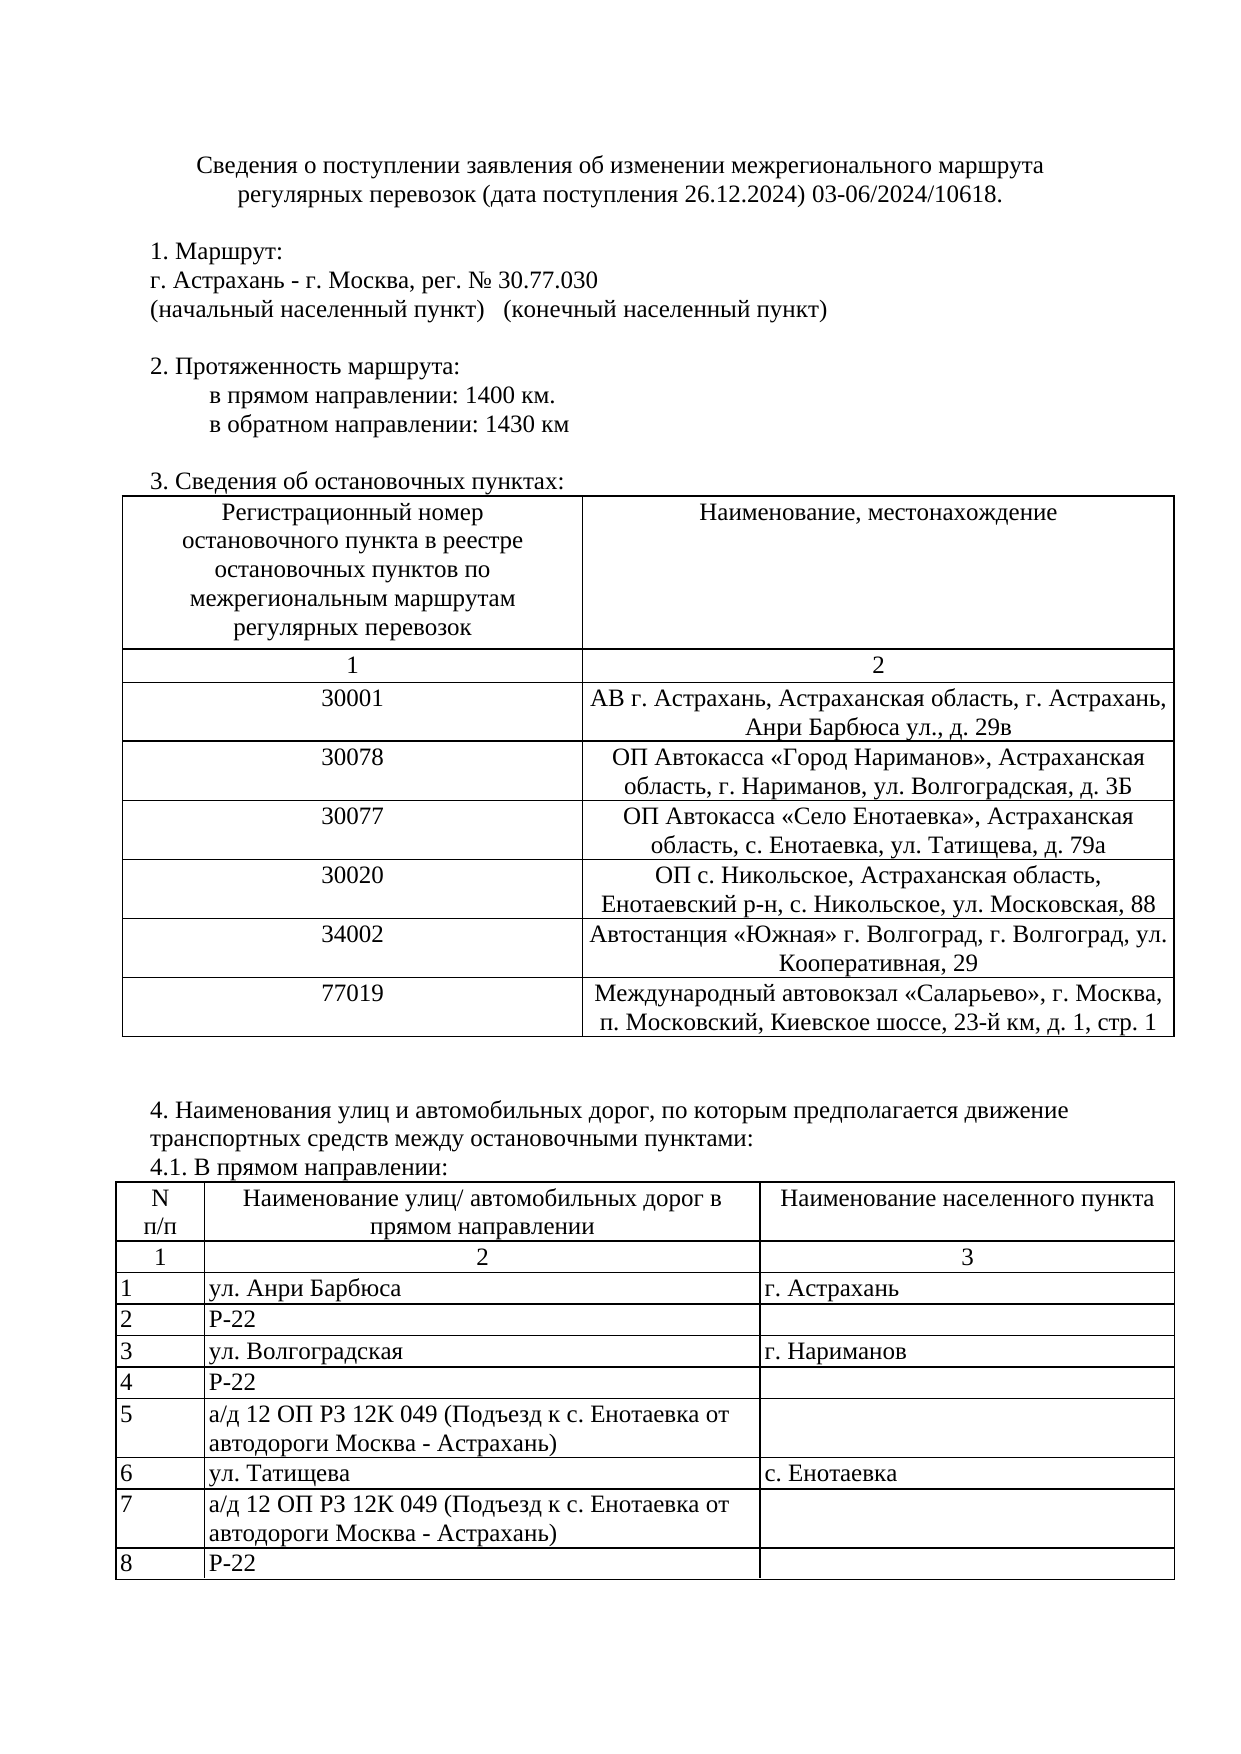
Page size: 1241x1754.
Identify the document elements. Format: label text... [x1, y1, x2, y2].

text в прямом направлении: 1400 км. [150, 380, 1090, 409]
table_cell Р-22 [205, 1549, 759, 1578]
table_cell 1 [117, 1242, 204, 1272]
table_cell 7 [117, 1490, 204, 1547]
table_cell [761, 1490, 1174, 1547]
text в обратном направлении: 1430 км [150, 409, 1090, 437]
text Сведения о поступлении заявления об изменении межрегионального маршрута регулярных перевозок (дата поступления 26.12.2024) 03-06/2024/10618. [150, 150, 1090, 207]
table_cell ул. Анри Барбюса [205, 1273, 759, 1303]
table_cell 3 [117, 1336, 204, 1366]
table_cell а/д 12 ОП РЗ 12К 049 (Подъезд к с. Енотаевка от автодороги Москва - Астрахань) [205, 1399, 759, 1456]
table_cell ул. Волгоградская [205, 1336, 759, 1366]
table_cell 2 [117, 1305, 204, 1334]
table_cell 77019 [123, 978, 582, 1036]
table_cell г. Нариманов [761, 1336, 1174, 1366]
table_cell Р-22 [205, 1305, 759, 1334]
table_cell 30020 [123, 860, 582, 918]
table_cell 30077 [123, 801, 582, 858]
table_cell 3 [761, 1242, 1174, 1272]
table_cell 1 [123, 650, 582, 681]
table_cell г. Астрахань [761, 1273, 1174, 1303]
table_cell ОП Автокасса «Село Енотаевка», Астраханская область, с. Енотаевка, ул. Татищева, д. 79а [583, 801, 1173, 858]
table_cell 30078 [123, 742, 582, 799]
table_cell ОП с. Никольское, Астраханская область, Енотаевский р-н, с. Никольское, ул. Московская, 88 [583, 860, 1173, 918]
table_cell 8 [117, 1549, 204, 1578]
table_header N п/п [117, 1183, 204, 1240]
text 4. Наименования улиц и автомобильных дорог, по которым предполагается движение транспортных средств между остановочными пунктами: [150, 1095, 1090, 1152]
table_cell ОП Автокасса «Город Нариманов», Астраханская область, г. Нариманов, ул. Волгоградская, д. 3Б [583, 742, 1173, 799]
text 1. Маршрут: [150, 236, 1090, 265]
table_cell [761, 1305, 1174, 1334]
text 3. Сведения об остановочных пунктах: [150, 466, 1090, 495]
table_header Наименование, местонахождение [583, 497, 1173, 648]
table_cell Автостанция «Южная» г. Волгоград, г. Волгоград, ул. Кооперативная, 29 [583, 919, 1173, 977]
table_cell 30001 [123, 683, 582, 740]
table_cell Р-22 [205, 1368, 759, 1397]
table_cell 2 [583, 650, 1173, 681]
table_cell 5 [117, 1399, 204, 1456]
table_header Наименование улиц/ автомобильных дорог в прямом направлении [205, 1183, 759, 1240]
table_cell 2 [205, 1242, 759, 1272]
table_cell Международный автовокзал «Саларьево», г. Москва, п. Московский, Киевское шоссе, 23-й км, д. 1, стр. 1 [583, 978, 1173, 1036]
table_cell [761, 1399, 1174, 1456]
text г. Астрахань - г. Москва, рег. № 30.77.030 [150, 265, 1090, 294]
table_cell [761, 1549, 1174, 1578]
table_cell 1 [117, 1273, 204, 1303]
text 2. Протяженность маршрута: [150, 351, 1090, 380]
table_cell 34002 [123, 919, 582, 977]
table_header Наименование населенного пункта [761, 1183, 1174, 1240]
table_header Регистрационный номер остановочного пункта в реестре остановочных пунктов по межрегиональным маршрутам регулярных перевозок [123, 497, 582, 648]
table_cell с. Енотаевка [761, 1458, 1174, 1488]
table_cell АВ г. Астрахань, Астраханская область, г. Астрахань, Анри Барбюса ул., д. 29в [583, 683, 1173, 740]
table_cell [761, 1368, 1174, 1397]
table_cell а/д 12 ОП РЗ 12К 049 (Подъезд к с. Енотаевка от автодороги Москва - Астрахань) [205, 1490, 759, 1547]
table_cell 4 [117, 1368, 204, 1397]
text (начальный населенный пункт) (конечный населенный пункт) [150, 294, 1090, 322]
text 4.1. В прямом направлении: [150, 1152, 1090, 1181]
table_cell ул. Татищева [205, 1458, 759, 1488]
table_cell 6 [117, 1458, 204, 1488]
